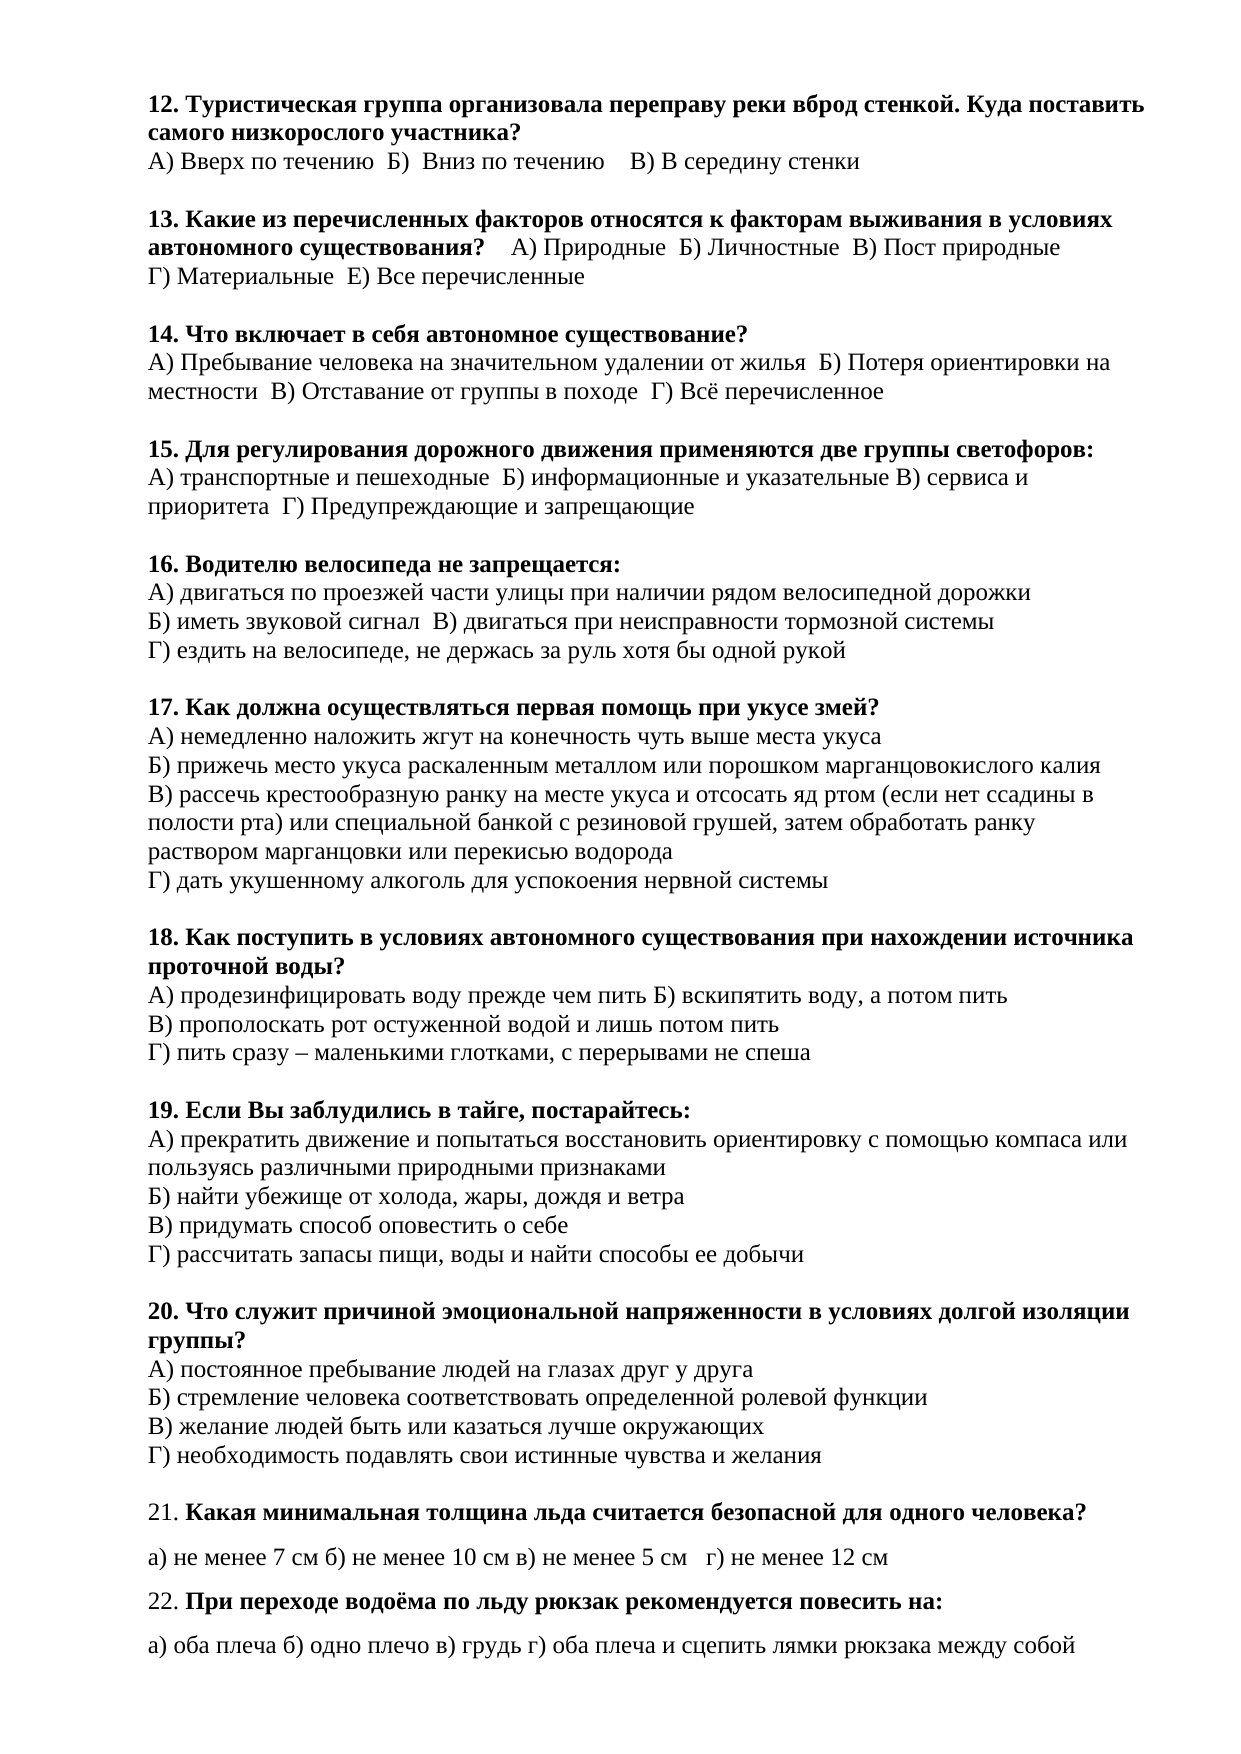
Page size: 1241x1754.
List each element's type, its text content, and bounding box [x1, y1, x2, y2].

text 22. При переходе водоёма по льду рюкзак рекомендуется повесить на: [148, 1586, 1152, 1615]
text 21. Какая минимальная толщина льда считается безопасной для одного человека? [148, 1497, 1152, 1526]
text 16. Водителю велосипеда не запрещается: А) двигаться по проезжей части улицы при наличии рядом велосипедной дорожки Б) иметь звуковой сигнал В) двигаться при неисправности тормозной системы Г) ездить на велосипеде, не держась за руль хотя бы одной рукой [148, 549, 1152, 664]
text 14. Что включает в себя автономное существование? А) Пребывание человека на значительном удалении от жилья Б) Потеря ориентировки на местности В) Отставание от группы в походе Г) Всё перечисленное [148, 319, 1152, 405]
text 13. Какие из перечисленных факторов относятся к факторам выживания в условиях автономного существования? А) Природные Б) Личностные В) Пост природные Г) Материальные Е) Все перечисленные [148, 204, 1152, 290]
text 19. Если Вы заблудились в тайге, постарайтесь: А) прекратить движение и попытаться восстановить ориентировку с помощью компаса или пользуясь различными природными признаками Б) найти убежище от холода, жары, дождя и ветра В) придумать способ оповестить о себе Г) рассчитать запасы пищи, воды и найти способы ее добычи [148, 1095, 1152, 1267]
text 18. Как поступить в условиях автономного существования при нахождении источника проточной воды? А) продезинфицировать воду прежде чем пить Б) вскипятить воду, а потом пить В) прополоскать рот остуженной водой и лишь потом пить Г) пить сразу – маленькими глотками, с перерывами не спеша [148, 922, 1152, 1066]
text а) не менее 7 см б) не менее 10 см в) не менее 5 см г) не менее 12 см [148, 1542, 1152, 1571]
text 15. Для регулирования дорожного движения применяются две группы светофоров: А) транспортные и пешеходные Б) информационные и указательные В) сервиса и приоритета Г) Предупреждающие и запрещающие [148, 434, 1152, 520]
text 20. Что служит причиной эмоциональной напряженности в условиях долгой изоляции группы? А) постоянное пребывание людей на глазах друг у друга Б) стремление человека соответствовать определенной ролевой функции В) желание людей быть или казаться лучше окружающих Г) необходимость подавлять свои истинные чувства и желания [148, 1296, 1152, 1469]
text 17. Как должна осуществляться первая помощь при укусе змей? А) немедленно наложить жгут на конечность чуть выше места укуса Б) прижечь место укуса раскаленным металлом или порошком марганцовокислого калия В) рассечь крестообразную ранку на месте укуса и отсосать яд ртом (если нет ссадины в полости рта) или специальной банкой с резиновой грушей, затем обработать ранку раствором марганцовки или перекисью водорода Г) дать укушенному алкоголь для успокоения нервной системы [148, 692, 1152, 894]
text а) оба плеча б) одно плечо в) грудь г) оба плеча и сцепить лямки рюкзака между собой [148, 1631, 1152, 1659]
text 12. Туристическая группа организовала переправу реки вброд стенкой. Куда поставить самого низкорослого участника? А) Вверх по течению Б) Вниз по течению В) В середину стенки [148, 89, 1152, 175]
